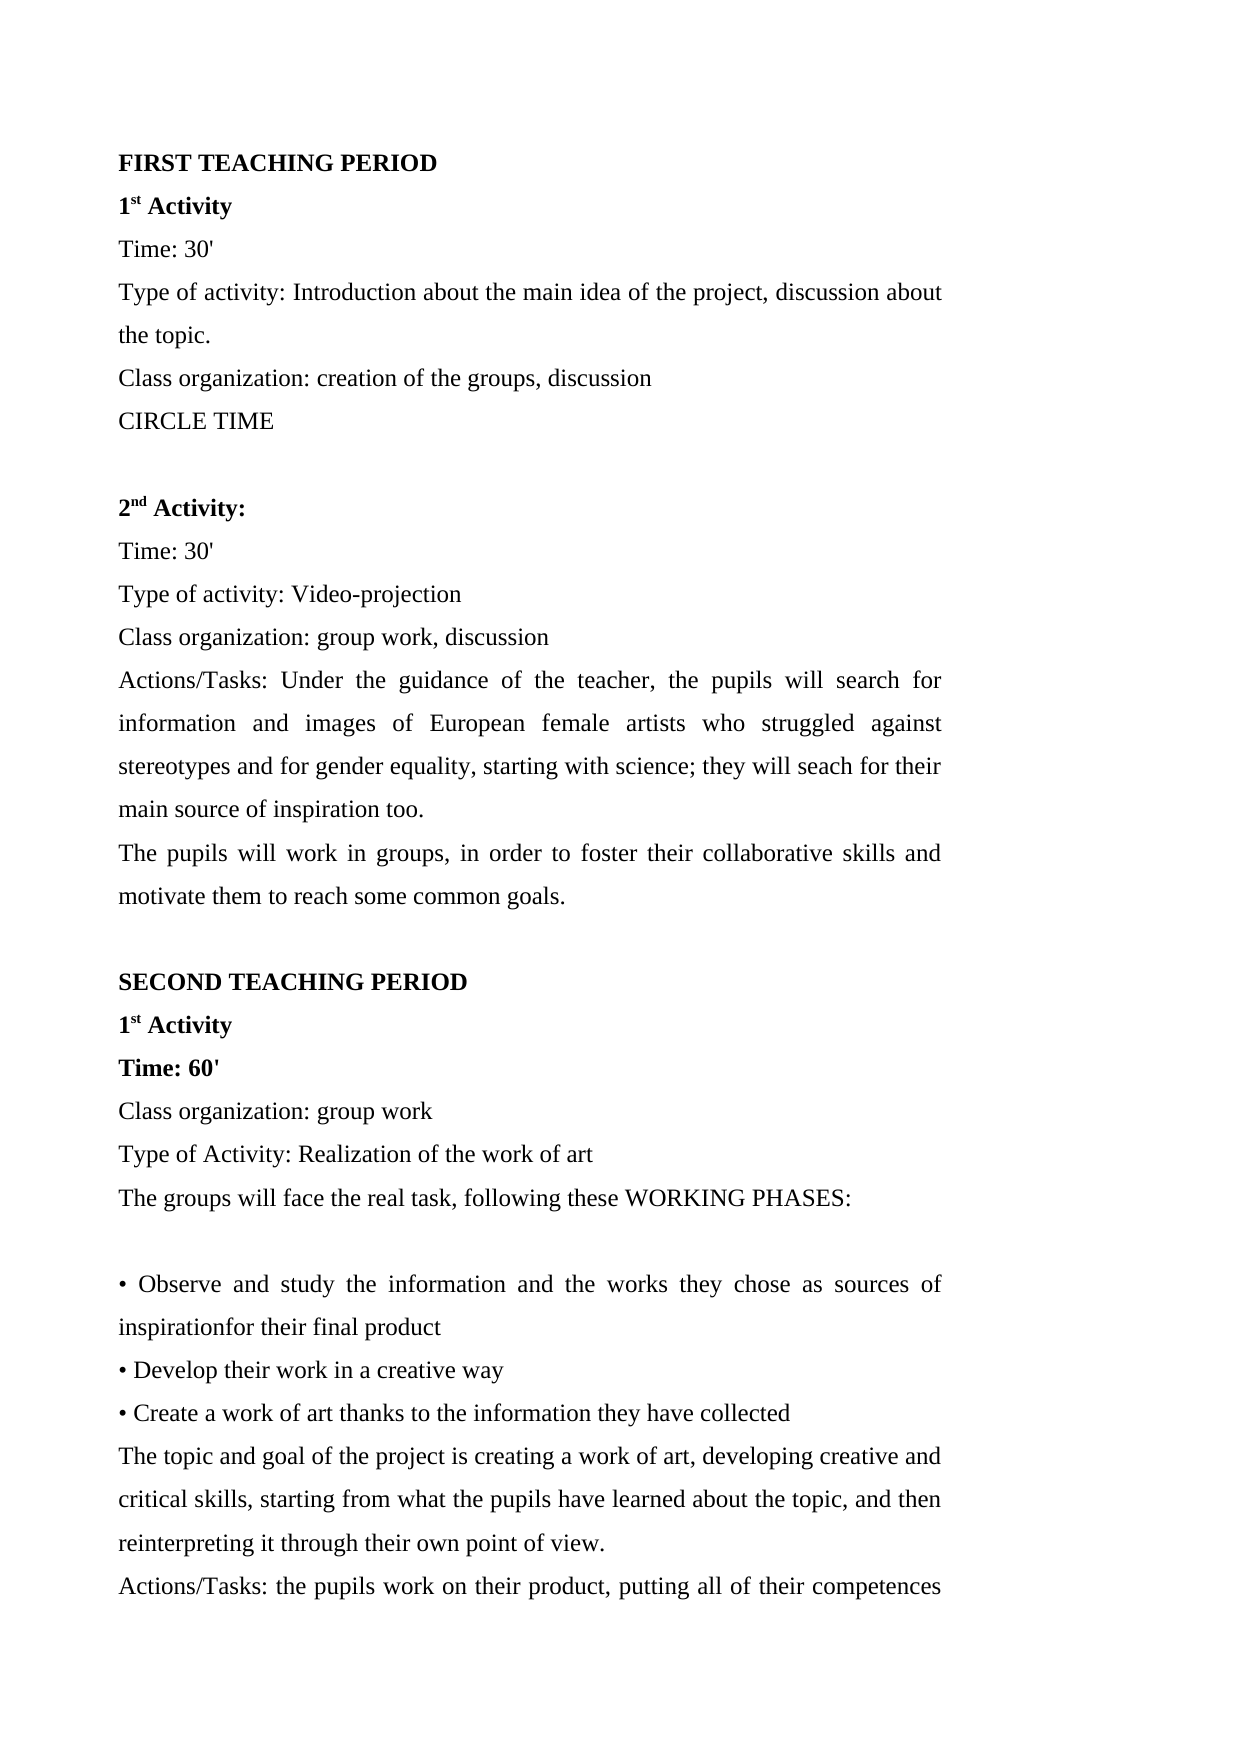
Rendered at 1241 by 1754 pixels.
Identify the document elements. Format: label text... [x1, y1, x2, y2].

text Time: 30' [118, 536, 943, 564]
text The topic and goal of the project is creating a work of art, developing creative and critical skills, starting from what the pupils have learned about the topic, and then reinterpreting it through their own point of view. [118, 1441, 943, 1556]
text SECOND TEACHING PERIOD [118, 967, 943, 996]
text Time: 30' [118, 234, 943, 263]
text 1st Activity [118, 1010, 943, 1039]
text FIRST TEACHING PERIOD [118, 148, 943, 176]
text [118, 1571, 943, 1599]
text 1st Activity [118, 191, 943, 219]
text • Create a work of art thanks to the information they have collected [118, 1398, 943, 1427]
text CIRCLE TIME [118, 406, 943, 435]
text 2nd Activity: [118, 493, 943, 521]
text The groups will face the real task, following these WORKING PHASES: [118, 1183, 943, 1211]
text Class organization: group work [118, 1096, 943, 1125]
text Actions/Tasks: Under the guidance of the teacher, the pupils will search for information and images of European female artists who struggled against stereotypes and for gender equality, starting with science; they will seach for their main source of inspiration too. [118, 665, 943, 823]
text Class organization: group work, discussion [118, 622, 943, 651]
text The pupils will work in groups, in order to foster their collaborative skills and motivate them to reach some common goals. [118, 838, 943, 909]
text Time: 60' [118, 1053, 943, 1082]
text • Develop their work in a creative way [118, 1355, 943, 1384]
text • Observe and study the information and the works they chose as sources of inspirationfor their final product [118, 1269, 943, 1341]
text Class organization: creation of the groups, discussion [118, 363, 943, 392]
text Type of activity: Introduction about the main idea of the project, discussion about the topic. [118, 277, 943, 349]
text Type of Activity: Realization of the work of art [118, 1139, 943, 1168]
text Type of activity: Video-projection [118, 579, 943, 608]
